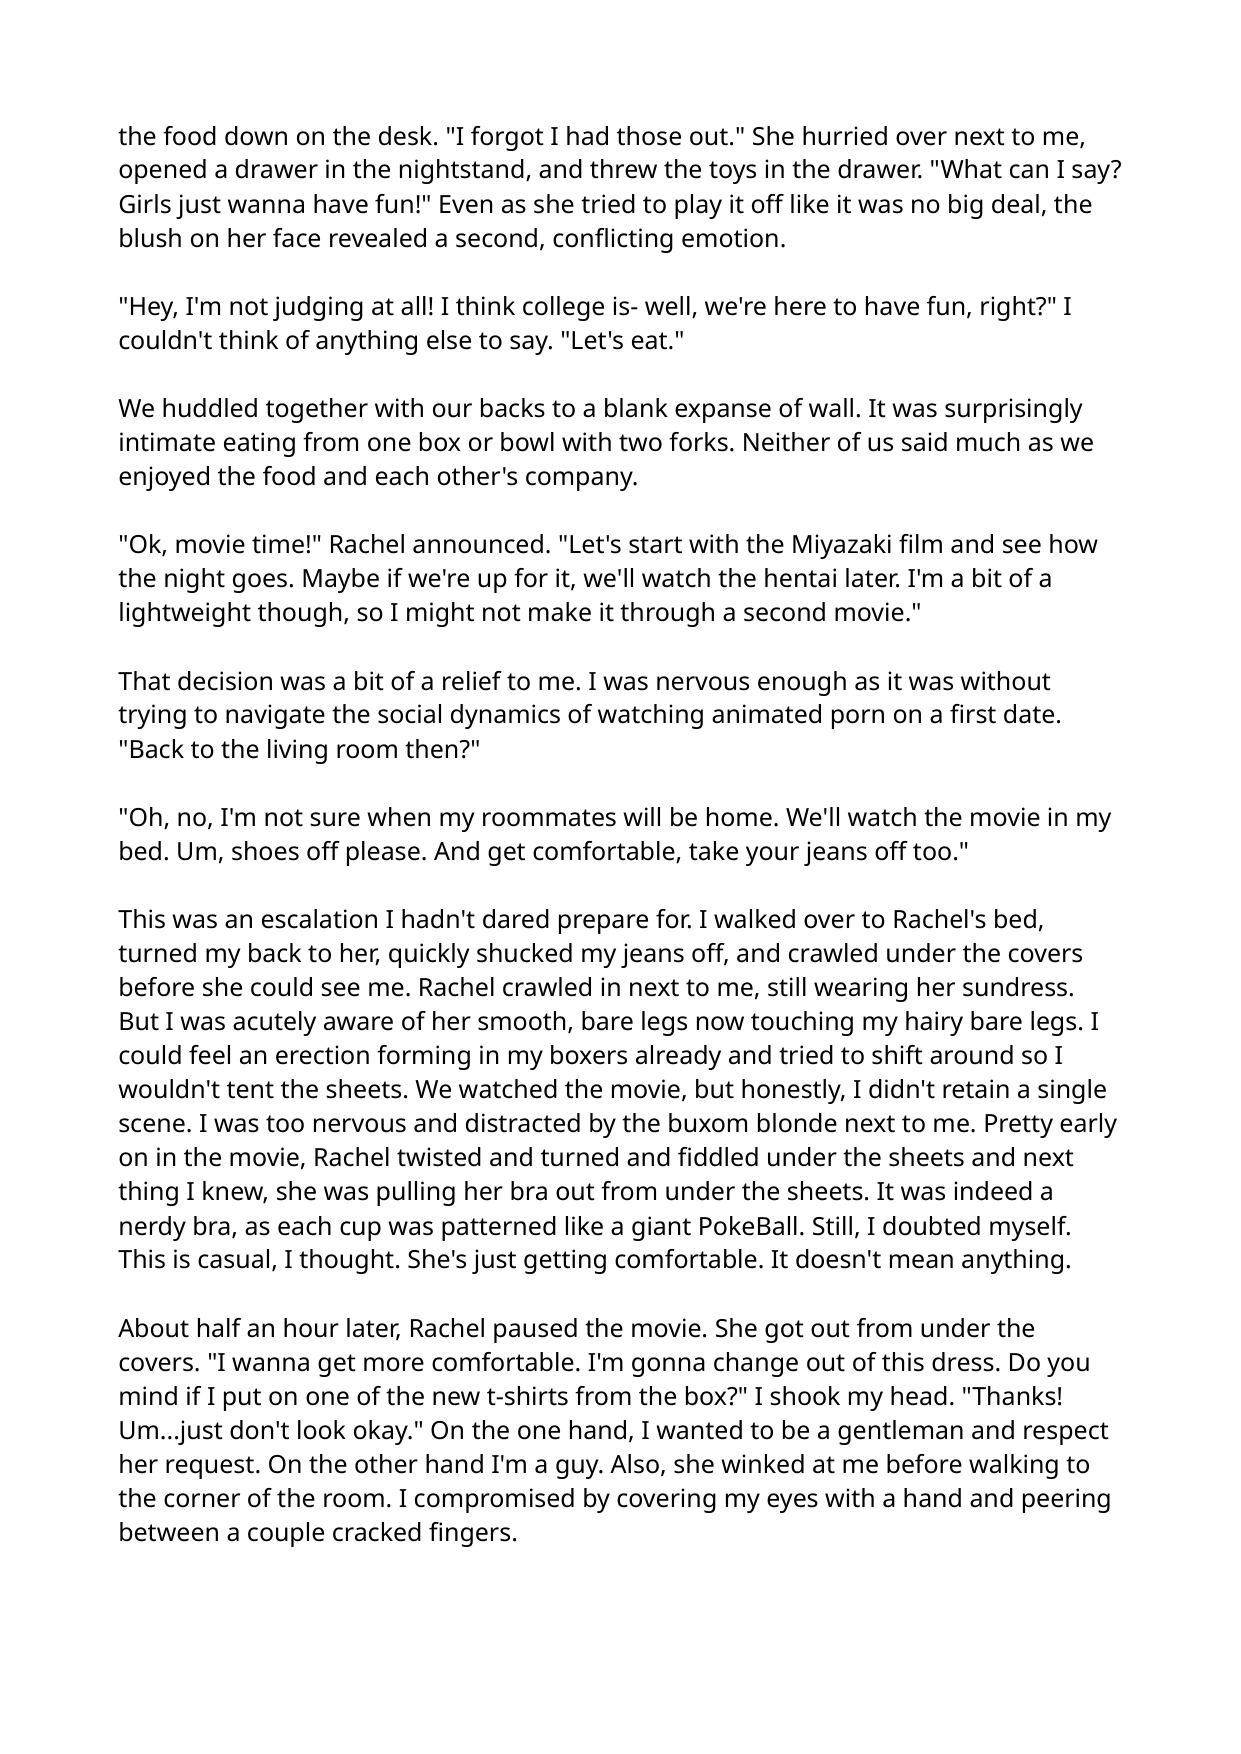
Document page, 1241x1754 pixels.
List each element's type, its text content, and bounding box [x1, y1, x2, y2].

text About half an hour later, Rachel paused the movie. She got out from under the covers. "I wanna get more comfortable. I'm gonna change out of this dress. Do you mind if I put on one of the new t-shirts from the box?" I shook my head. "Thanks! Um...just don't look okay." On the one hand, I wanted to be a gentleman and respect her request. On the other hand I'm a guy. Also, she winked at me before walking to the corner of the room. I compromised by covering my eyes with a hand and peering between a couple cracked fingers. [118, 1310, 1122, 1549]
text "Ok, movie time!" Rachel announced. "Let's start with the Miyazaki film and see how the night goes. Maybe if we're up for it, we'll watch the hentai later. I'm a bit of a lightweight though, so I might not make it through a second movie." [118, 527, 1122, 629]
text That decision was a bit of a relief to me. I was nervous enough as it was without trying to navigate the social dynamics of watching animated porn on a first date. "Back to the living room then?" [118, 663, 1122, 765]
text We huddled together with our backs to a blank expanse of wall. It was surprisingly intimate eating from one box or bowl with two forks. Neither of us said much as we enjoyed the food and each other's company. [118, 391, 1122, 493]
text This was an escalation I hadn't dared prepare for. I walked over to Rachel's bed, turned my back to her, quickly shucked my jeans off, and crawled under the covers before she could see me. Rachel crawled in next to me, still wearing her sundress. But I was acutely aware of her smooth, bare legs now touching my hairy bare legs. I could feel an erection forming in my boxers already and tried to shift around so I wouldn't tent the sheets. We watched the movie, but honestly, I didn't retain a single scene. I was too nervous and distracted by the buxom blonde next to me. Pretty early on in the movie, Rachel twisted and turned and fiddled under the sheets and next thing I knew, she was pulling her bra out from under the sheets. It was indeed a nerdy bra, as each cup was patterned like a giant PokeBall. Still, I doubted myself. This is casual, I thought. She's just getting comfortable. It doesn't mean anything. [118, 902, 1122, 1276]
text "Hey, I'm not judging at all! I think college is- well, we're here to have fun, right?" I couldn't think of anything else to say. "Let's eat." [118, 288, 1122, 357]
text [118, 118, 1122, 254]
text "Oh, no, I'm not sure when my roommates will be home. We'll watch the movie in my bed. Um, shoes off please. And get comfortable, take your jeans off too." [118, 799, 1122, 867]
